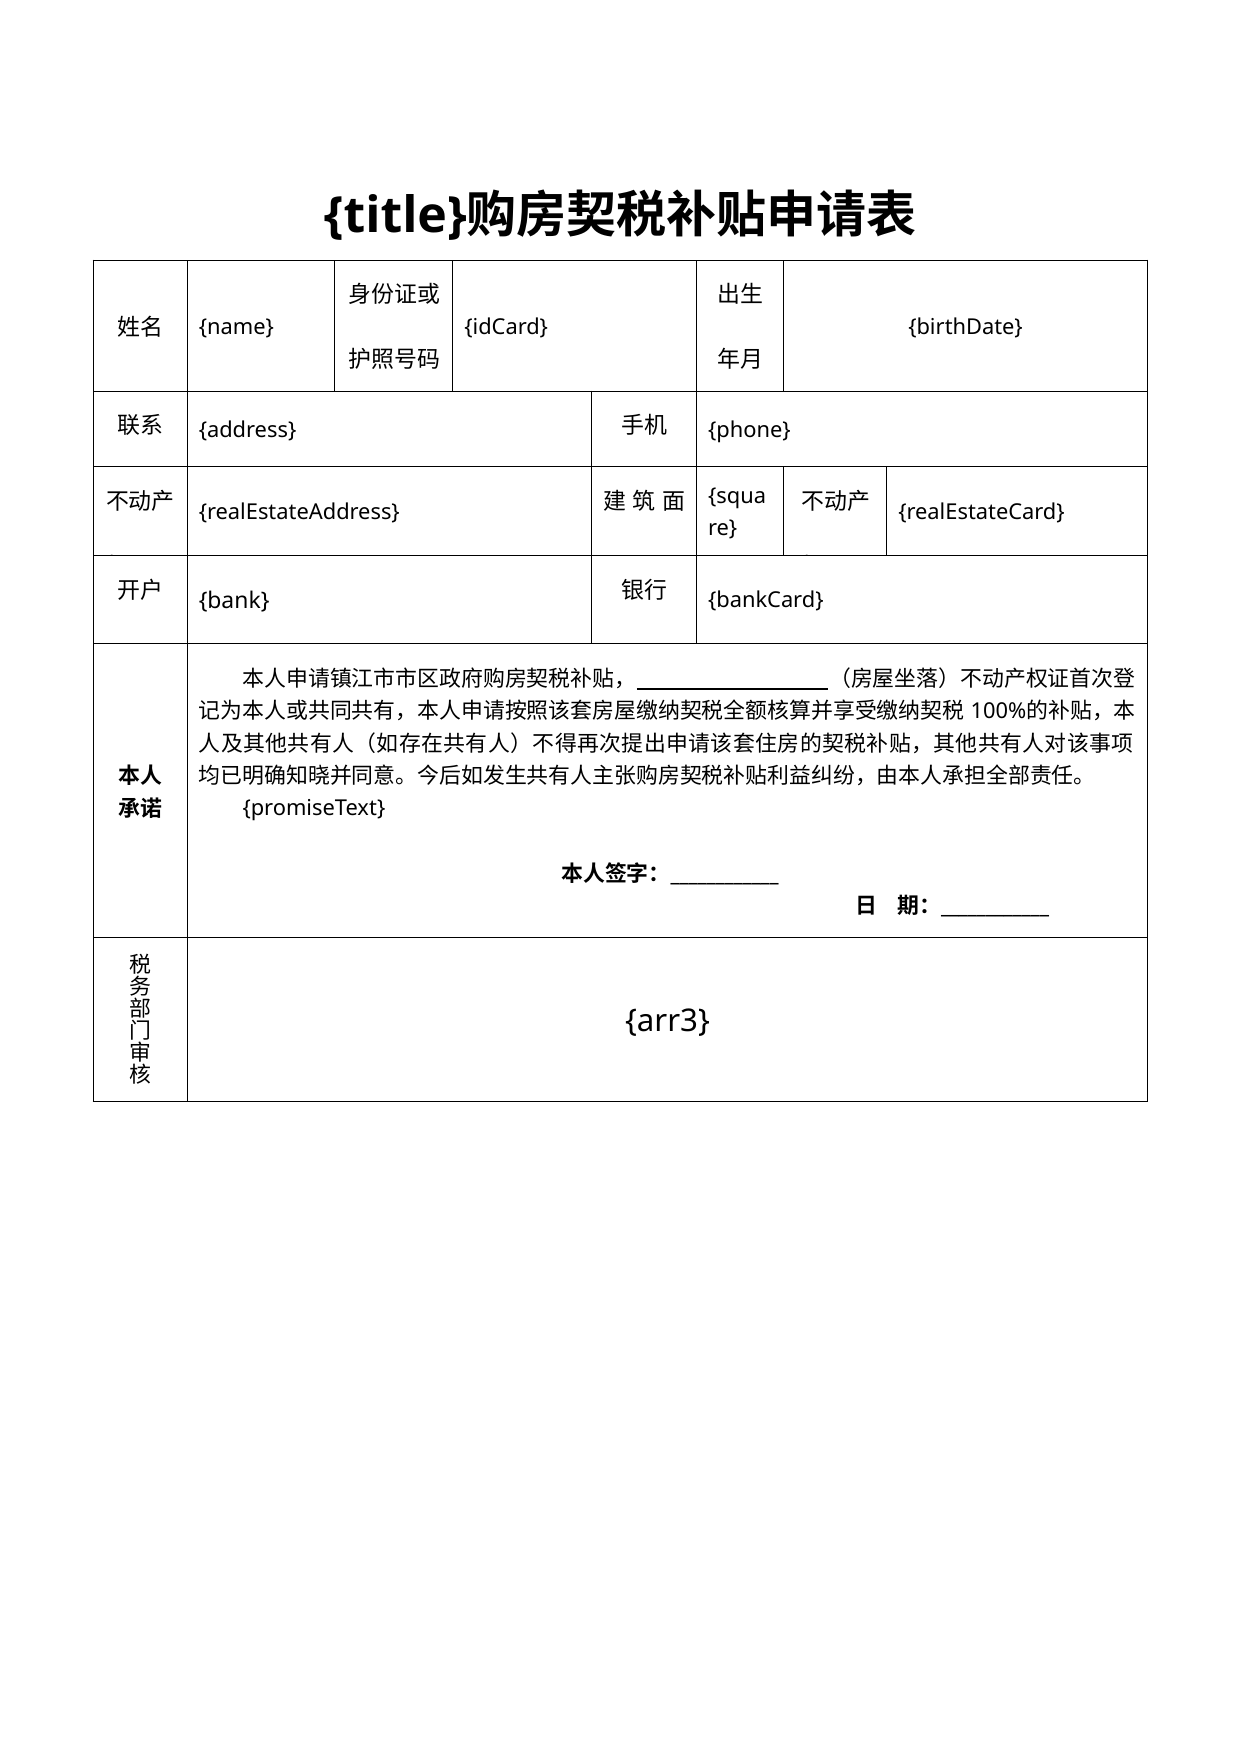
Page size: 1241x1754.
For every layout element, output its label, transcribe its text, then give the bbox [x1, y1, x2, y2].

table_cell 开户 银行 [94, 556, 187, 643]
table_cell 税务部门审核 [94, 938, 187, 1101]
table_cell {realEstateAddress} [188, 467, 591, 554]
table_cell 手机 号码 [592, 392, 696, 466]
table_cell {arr3} [188, 938, 1147, 1101]
table_cell {realEstateCard} [887, 467, 1147, 554]
table_cell {phone} [697, 392, 1147, 466]
table_cell {address} [188, 392, 591, 466]
table_cell 银行 卡号 [592, 556, 696, 643]
table_cell 本人申请镇江市市区政府购房契税补贴， （房屋坐落）不动产权证首次登记为本人或共同共有，本人申请按照该套房屋缴纳契税全额核算并享受缴纳契税100%的补贴，本人及其他共有人（如存在共有人）不得再次提出申请该套住房的契税补贴，其他共有人对该事项均已明确知晓并同意。今后如发生共有人主张购房契税补贴利益纠纷，由本人承担全部责任。 {promiseText} 本人签字：____________ 日 期：____________ [188, 644, 1147, 937]
table_header 出生 年月 [697, 261, 783, 391]
table_cell {bankCard} [697, 556, 1147, 643]
table_cell 建筑面积（㎡） [592, 467, 696, 554]
table_cell 不动产权证坐落地址 [94, 467, 187, 554]
table_header 身份证或 护照号码 [335, 261, 452, 391]
table_cell {square} [697, 467, 783, 554]
table_header {name} [188, 261, 334, 391]
text {title}购房契税补贴申请表 [187, 162, 1053, 259]
table_cell 不动产 权证号 [784, 467, 886, 554]
table_header 姓名 [94, 261, 187, 391]
table_header {idCard} [453, 261, 696, 391]
table_cell 本人 承诺 [94, 644, 187, 937]
table_cell {bank} [188, 556, 591, 643]
table_cell 联系 地址 [94, 392, 187, 466]
table_header {birthDate} [784, 261, 1147, 391]
